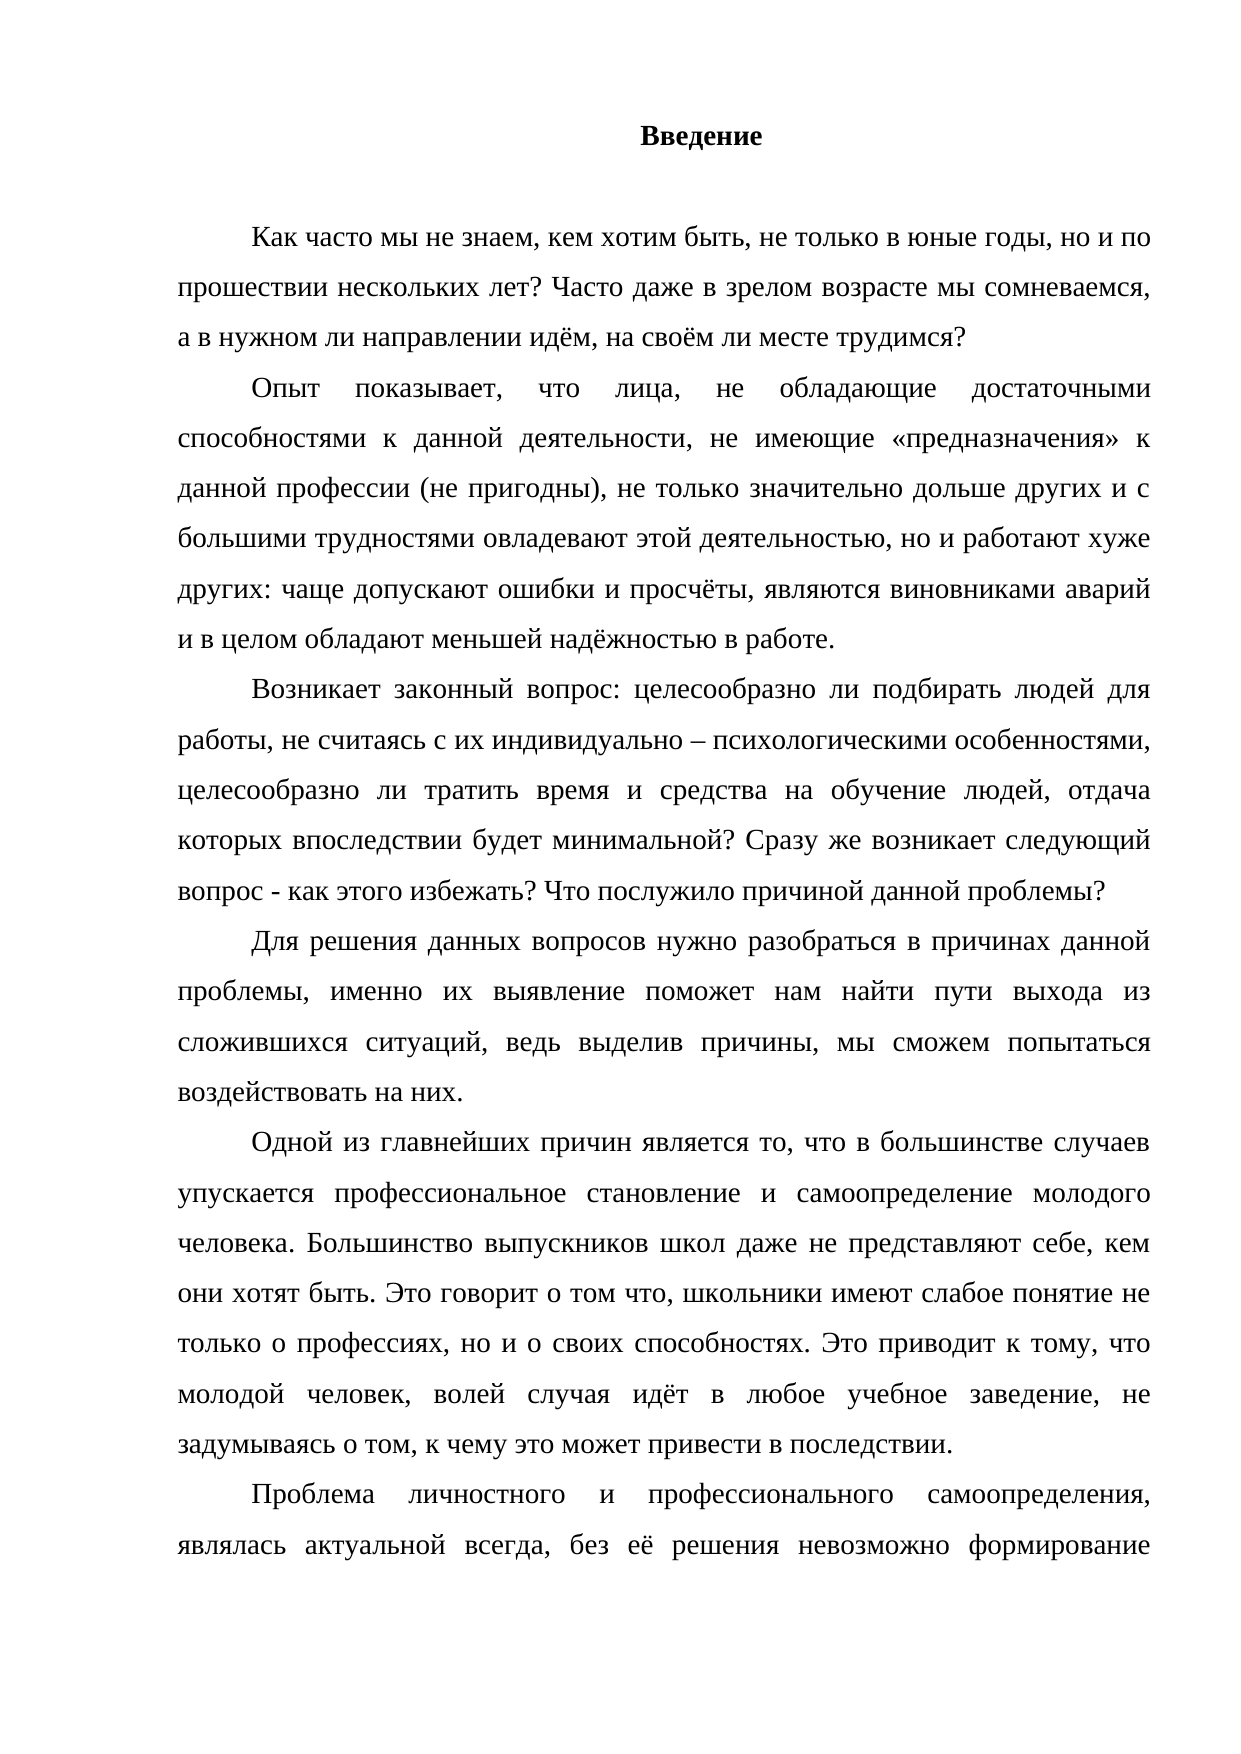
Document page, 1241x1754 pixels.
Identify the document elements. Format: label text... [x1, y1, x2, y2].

text Возникает законный вопрос: целесообразно ли подбирать людей для работы, не считаясь с их индивидуально – психологическими особенностями, целесообразно ли тратить время и средства на обучение людей, отдача которых впоследствии будет минимальной? Сразу же возникает следующий вопрос - как этого избежать? Что послужило причиной данной проблемы? [177, 672, 1152, 906]
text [177, 1477, 1152, 1560]
text Одной из главнейших причин является то, что в большинстве случаев упускается профессиональное становление и самоопределение молодого человека. Большинство выпускников школ даже не представляют себе, кем они хотят быть. Это говорит о том что, школьники имеют слабое понятие не только о профессиях, но и о своих способностях. Это приводит к тому, что молодой человек, волей случая идёт в любое учебное заведение, не задумываясь о том, к чему это может привести в последствии. [177, 1124, 1152, 1460]
text Для решения данных вопросов нужно разобраться в причинах данной проблемы, именно их выявление поможет нам найти пути выхода из сложившихся ситуаций, ведь выделив причины, мы сможем попытаться воздействовать на них. [177, 923, 1152, 1108]
text Опыт показывает, что лица, не обладающие достаточными способностями к данной деятельности, не имеющие «предназначения» к данной профессии (не пригодны), не только значительно дольше других и с большими трудностями овладевают этой деятельностью, но и работают хуже других: чаще допускают ошибки и просчёты, являются виновниками аварий и в целом обладают меньшей надёжностью в работе. [177, 370, 1152, 655]
text Введение [177, 118, 1152, 152]
text Как часто мы не знаем, кем хотим быть, не только в юные годы, но и по прошествии нескольких лет? Часто даже в зрелом возрасте мы сомневаемся, а в нужном ли направлении идём, на своём ли месте трудимся? [177, 219, 1152, 353]
